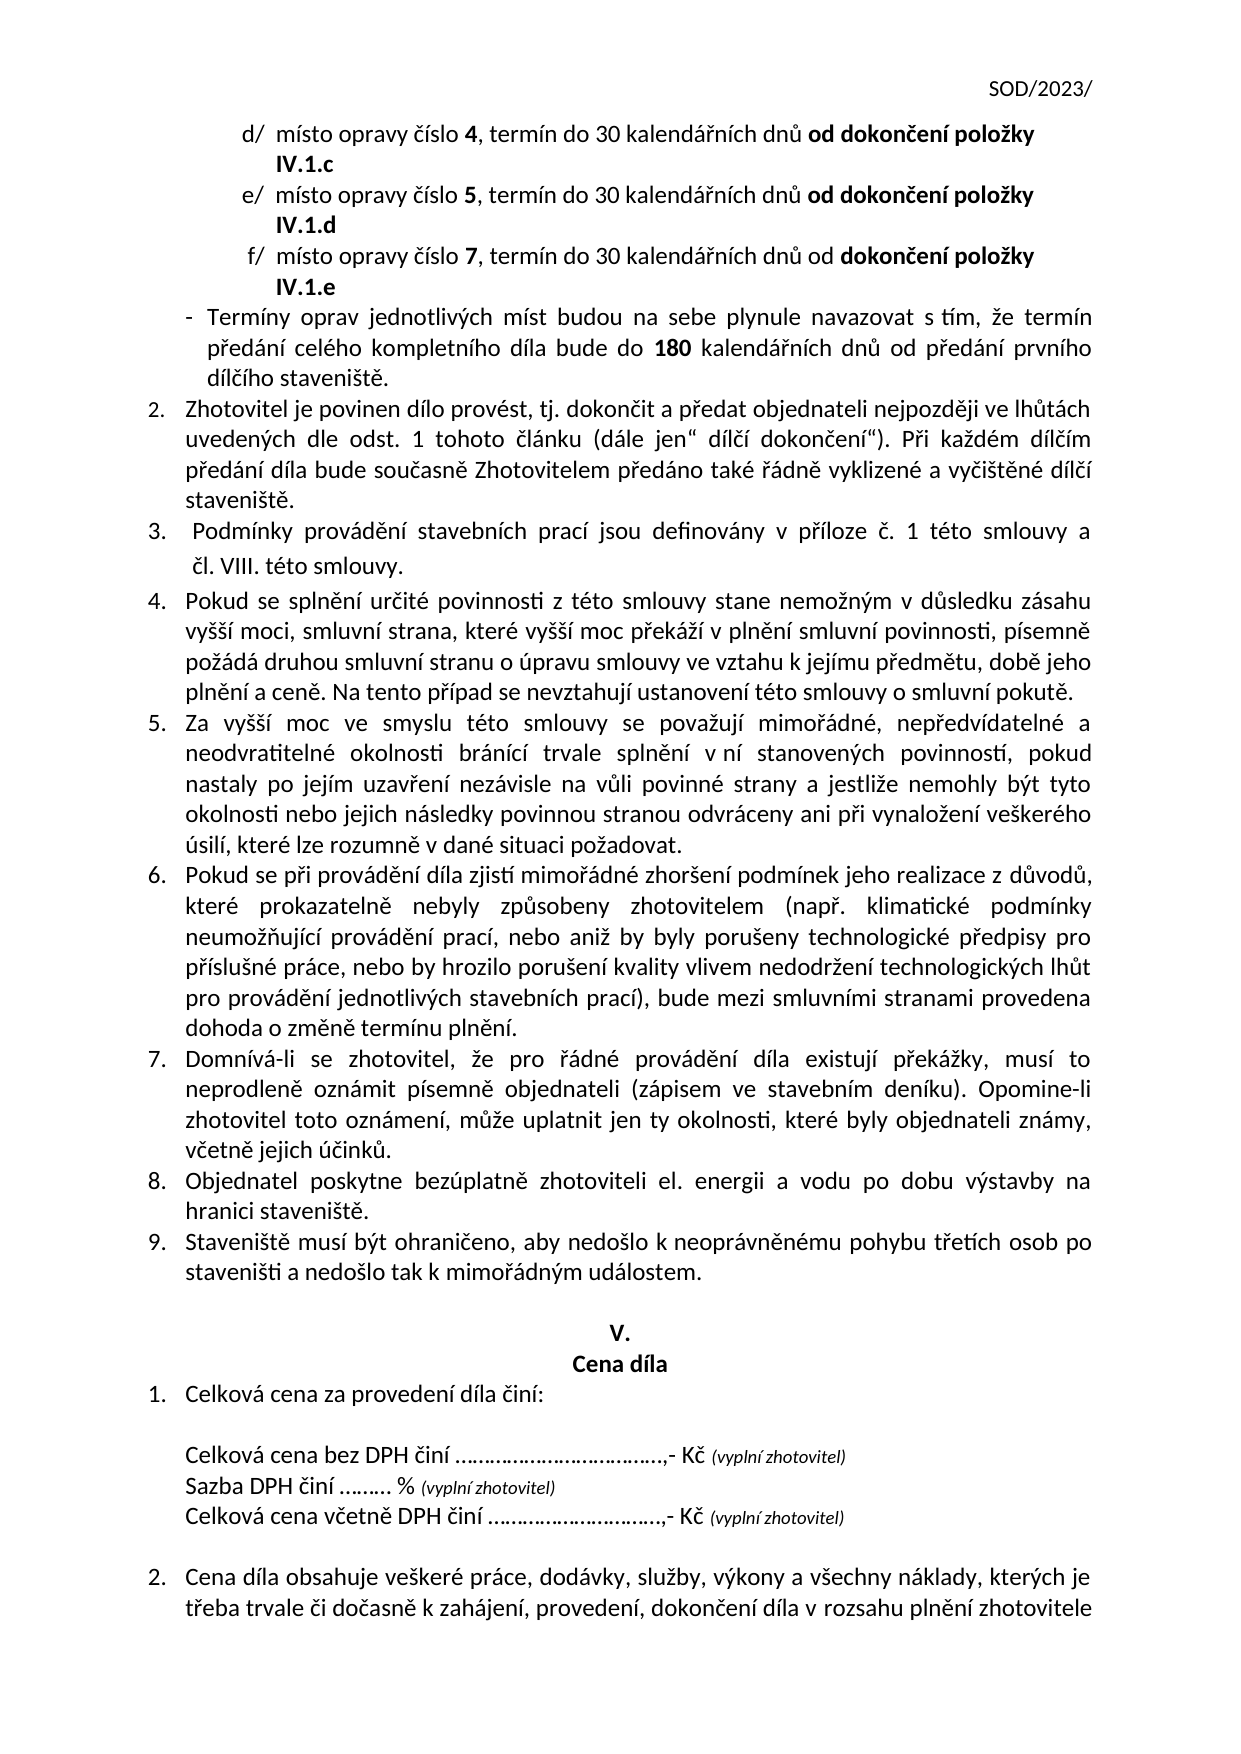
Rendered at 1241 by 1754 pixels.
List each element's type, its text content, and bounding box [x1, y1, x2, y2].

list Domnívá-li se zhotovitel, že pro řádné provádění díla existují překážky, musí to neprodleně oznámit písemně objednateli (zápisem ve stavebním deníku). Opomine-li zhotovitel toto oznámení, může uplatnit jen ty okolnosti, které byly objednateli známy, včetně jejich účinků. [148, 1043, 1092, 1165]
text Celková cena bez DPH činí ………………………………,- Kč (vyplní zhotovitel) [148, 1439, 1092, 1470]
list Pokud se při provádění díla zjistí mimořádné zhoršení podmínek jeho realizace z důvodů, které prokazatelně nebyly způsobeny zhotovitelem (např. klimatické podmínky neumožňující provádění prací, nebo aniž by byly porušeny technologické předpisy pro příslušné práce, nebo by hrozilo porušení kvality vlivem nedodržení technologických lhůt pro provádění jednotlivých stavebních prací), bude mezi smluvními stranami provedena dohoda o změně termínu plnění. [148, 859, 1092, 1043]
list Staveniště musí být ohraničeno, aby nedošlo k neoprávněnému pohybu třetích osob po staveništi a nedošlo tak k mimořádným událostem. [148, 1226, 1092, 1287]
text f/ místo opravy číslo 7, termín do 30 kalendářních dnů od dokončení položky [185, 240, 1092, 271]
text Celková cena včetně DPH činí …………………………,- Kč (vyplní zhotovitel) [148, 1501, 1092, 1531]
list Podmínky provádění stavebních prací jsou definovány v příloze č. 1 této smlouvy a čl. VIII. této smlouvy. [148, 515, 1092, 580]
text IV.1.e [185, 271, 1092, 301]
text IV.1.c [185, 149, 1092, 179]
list Za vyšší moc ve smyslu této smlouvy se považují mimořádné, nepředvídatelné a neodvratitelné okolnosti bránící trvale splnění v ní stanovených povinností, pokud nastaly po jejím uzavření nezávisle na vůli povinné strany a jestliže nemohly být tyto okolnosti nebo jejich následky povinnou stranou odvráceny ani při vynaložení veškerého úsilí, které lze rozumně v dané situaci požadovat. [148, 707, 1092, 859]
text V. Cena díla [148, 1317, 1092, 1378]
list Zhotovitel je povinen dílo provést, tj. dokončit a předat objednateli nejpozději ve lhůtách uvedených dle odst. 1 tohoto článku (dále jen“ dílčí dokončení“). Při každém dílčím předání díla bude současně Zhotovitelem předáno také řádně vyklizené a vyčištěné dílčí staveniště. [148, 393, 1092, 515]
list Pokud se splnění určité povinnosti z této smlouvy stane nemožným v důsledku zásahu vyšší moci, smluvní strana, které vyšší moc překáží v plnění smluvní povinnosti, písemně požádá druhou smluvní stranu o úpravu smlouvy ve vztahu k jejímu předmětu, době jeho plnění a ceně. Na tento případ se nevztahují ustanovení této smlouvy o smluvní pokutě. [148, 585, 1092, 707]
list Objednatel poskytne bezúplatně zhotoviteli el. energii a vodu po dobu výstavby na hranici staveniště. [148, 1165, 1092, 1226]
text IV.1.d [185, 210, 1092, 240]
text - Termíny oprav jednotlivých míst budou na sebe plynule navazovat s tím, že termín předání celého kompletního díla bude do 180 kalendářních dnů od předání prvního dílčího staveniště. [185, 301, 1092, 393]
text d/ místo opravy číslo 4, termín do 30 kalendářních dnů od dokončení položky [185, 118, 1092, 149]
text e/ místo opravy číslo 5, termín do 30 kalendářních dnů od dokončení položky [185, 179, 1092, 210]
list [148, 1562, 1092, 1623]
list Celková cena za provedení díla činí: [148, 1378, 1092, 1409]
text Sazba DPH činí ……… % (vyplní zhotovitel) [148, 1470, 1092, 1501]
